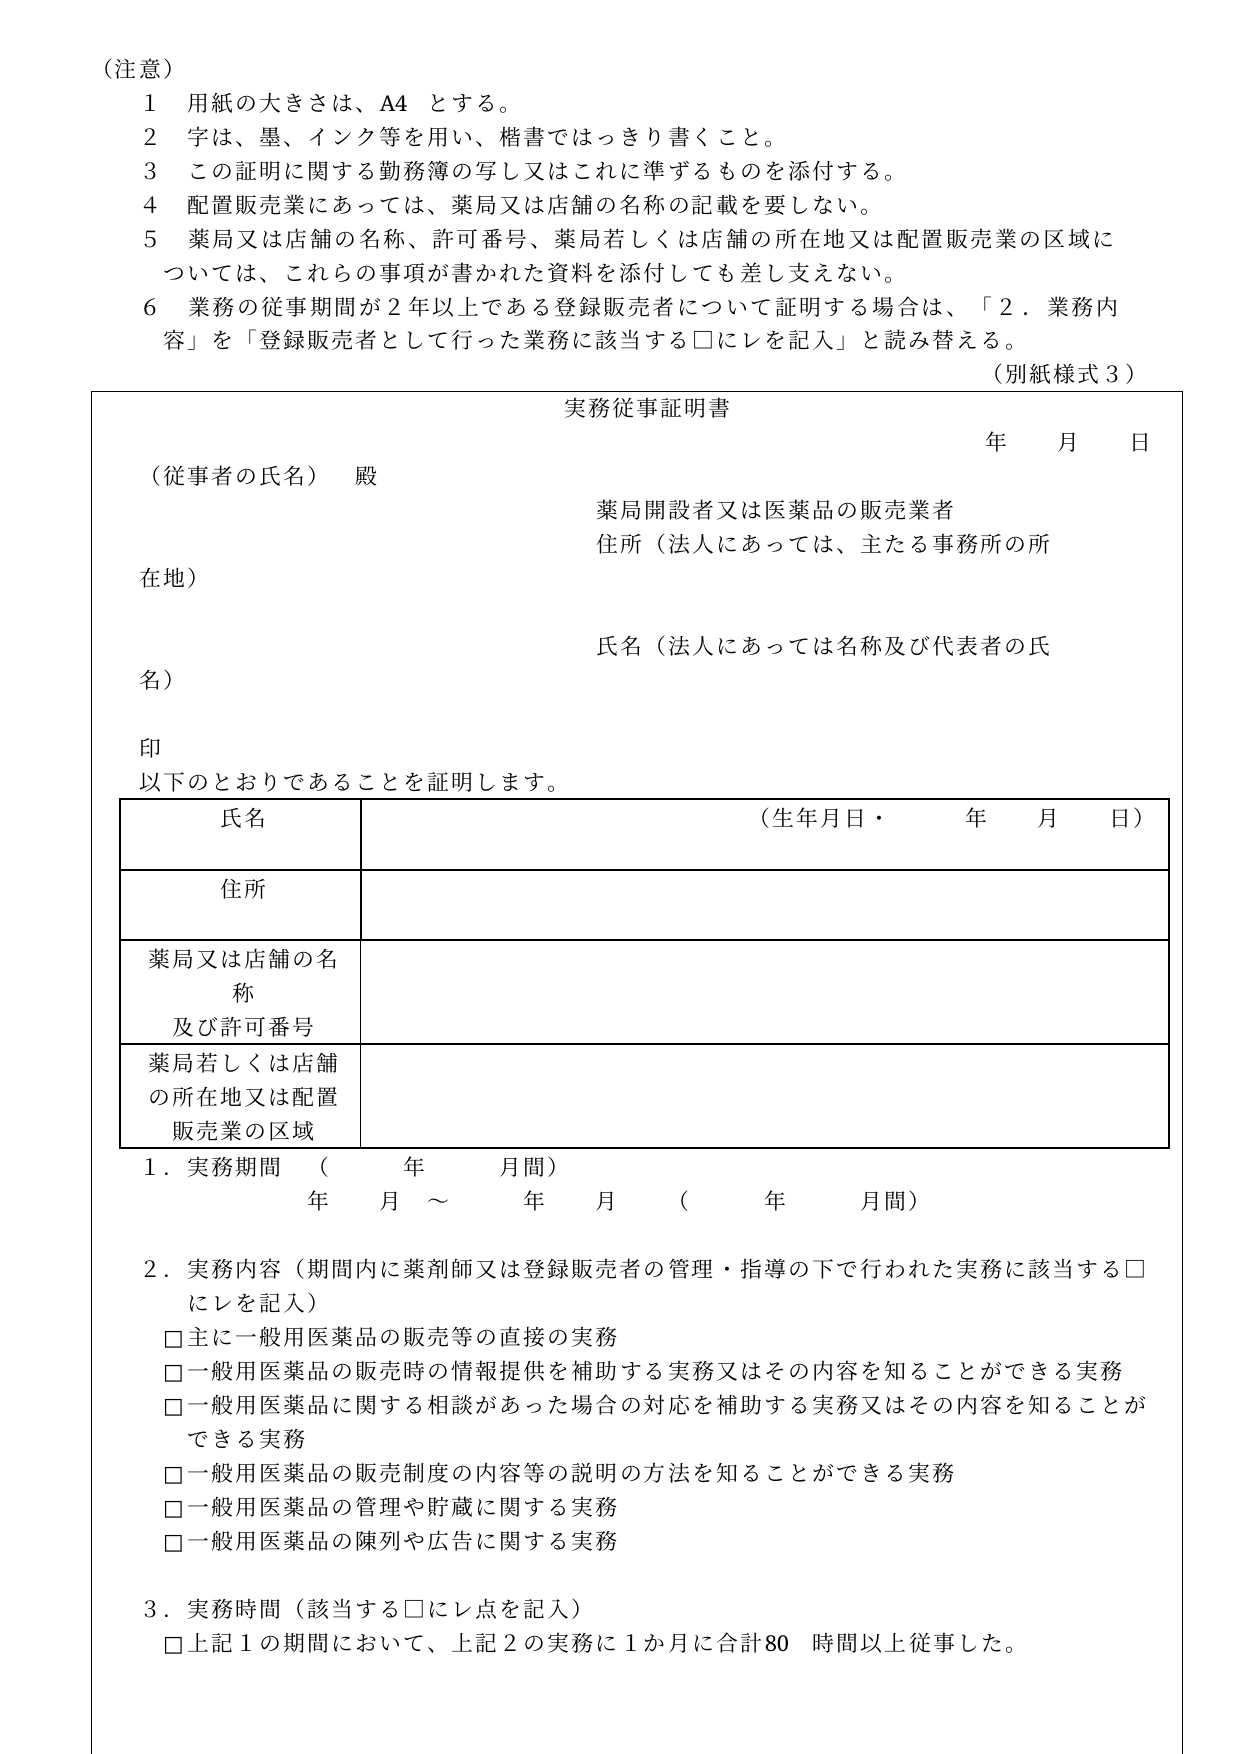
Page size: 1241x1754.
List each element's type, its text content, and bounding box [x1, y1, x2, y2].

text ５ 薬局又は店舗の名称、許可番号、薬局若しくは店舗の所在地又は配置販売業の区域については、これらの事項が書かれた資料を添付しても差し支えない。 [124, 221, 1120, 288]
text （注意） [91, 51, 1149, 85]
table_cell 薬局若しくは店舗 の所在地又は配置 販売業の区域 [121, 1045, 360, 1147]
table_cell 氏名 [121, 800, 360, 869]
table_cell 薬局又は店舗の名称 及び許可番号 [121, 941, 360, 1043]
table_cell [120, 1149, 1169, 1659]
table_cell [361, 1045, 1168, 1147]
text ４ 配置販売業にあっては、薬局又は店舗の名称の記載を要しない。 [124, 187, 1149, 221]
table_cell （生年月日・ 年 月 日） [362, 800, 1168, 869]
text ３ この証明に関する勤務簿の写し又はこれに準ずるものを添付する。 [124, 153, 1149, 187]
text ２ 字は、墨、インク等を用い、楷書ではっきり書くこと。 [124, 119, 1149, 153]
text １ 用紙の大きさは、A4とする。 [124, 85, 1149, 119]
table_cell [361, 941, 1168, 1043]
table_cell [362, 871, 1168, 939]
table_header 実務従事証明書 年 月 日 （従事者の氏名） 殿 薬局開設者又は医薬品の販売業者 住所（法人にあっては、主たる事務所の所在地） 氏名（法人にあっては名称及び代表者の氏名） 印 以下のとおりであることを証明します。 [120, 392, 1169, 798]
text ６ 業務の従事期間が２年以上である登録販売者について証明する場合は、「２.業務内容」を「登録販売者として行った業務に該当する□にレを記入」と読み替える。 [124, 288, 1120, 356]
table_cell 住所 [121, 871, 360, 939]
text （別紙様式３） [91, 356, 1149, 390]
